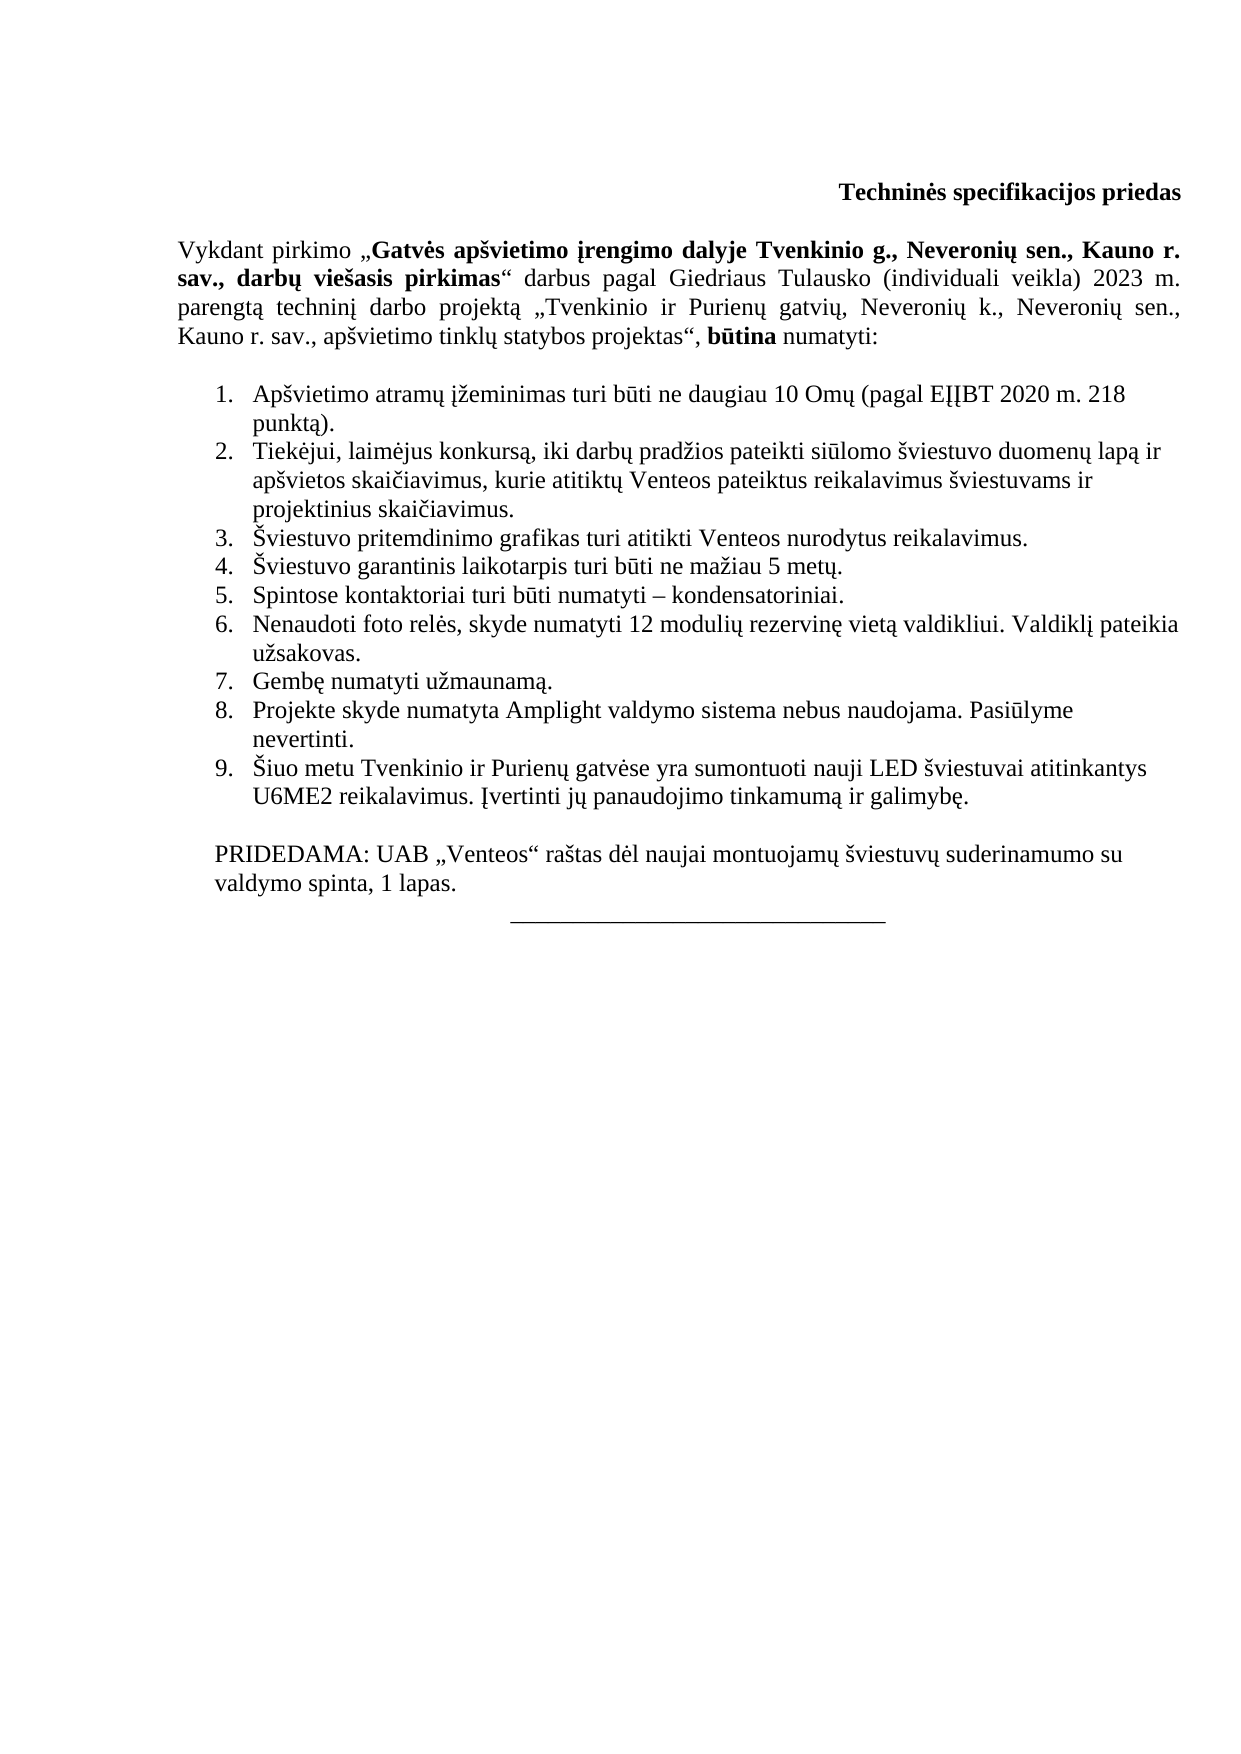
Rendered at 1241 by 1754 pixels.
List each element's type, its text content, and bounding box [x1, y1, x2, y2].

list Apšvietimo atramų įžeminimas turi būti ne daugiau 10 Omų (pagal EĮĮBT 2020 m. 218 punktą). [215, 379, 1181, 436]
list Šviestuvo garantinis laikotarpis turi būti ne mažiau 5 metų. [215, 551, 1181, 580]
list Spintose kontaktoriai turi būti numatyti – kondensatoriniai. [215, 580, 1181, 609]
text Vykdant pirkimo „Gatvės apšvietimo įrengimo dalyje Tvenkinio g., Neveronių sen., Kauno r. sav., darbų viešasis pirkimas“ darbus pagal Giedriaus Tulausko (individuali veikla) 2023 m. parengtą techninį darbo projektą „Tvenkinio ir Purienų gatvių, Neveronių k., Neveronių sen., Kauno r. sav., apšvietimo tinklų statybos projektas“, būtina numatyti: [177, 235, 1181, 350]
list Gembę numatyti užmaunamą. [215, 666, 1181, 695]
list Projekte skyde numatyta Amplight valdymo sistema nebus naudojama. Pasiūlyme nevertinti. [215, 695, 1181, 753]
text ______________________________ [214, 897, 1181, 926]
text PRIDEDAMA: UAB „Venteos“ raštas dėl naujai montuojamų šviestuvų suderinamumo su valdymo spinta, 1 lapas. [214, 839, 1181, 897]
list Nenaudoti foto relės, skyde numatyti 12 modulių rezervinę vietą valdikliui. Valdiklį pateikia užsakovas. [215, 609, 1181, 666]
list Šiuo metu Tvenkinio ir Purienų gatvėse yra sumontuoti nauji LED šviestuvai atitinkantys U6ME2 reikalavimus. Įvertinti jų panaudojimo tinkamumą ir galimybę. [215, 753, 1181, 810]
text Techninės specifikacijos priedas [177, 177, 1181, 206]
list Šviestuvo pritemdinimo grafikas turi atitikti Venteos nurodytus reikalavimus. [215, 523, 1181, 551]
list Tiekėjui, laimėjus konkursą, iki darbų pradžios pateikti siūlomo šviestuvo duomenų lapą ir apšvietos skaičiavimus, kurie atitiktų Venteos pateiktus reikalavimus šviestuvams ir projektinius skaičiavimus. [215, 436, 1181, 523]
